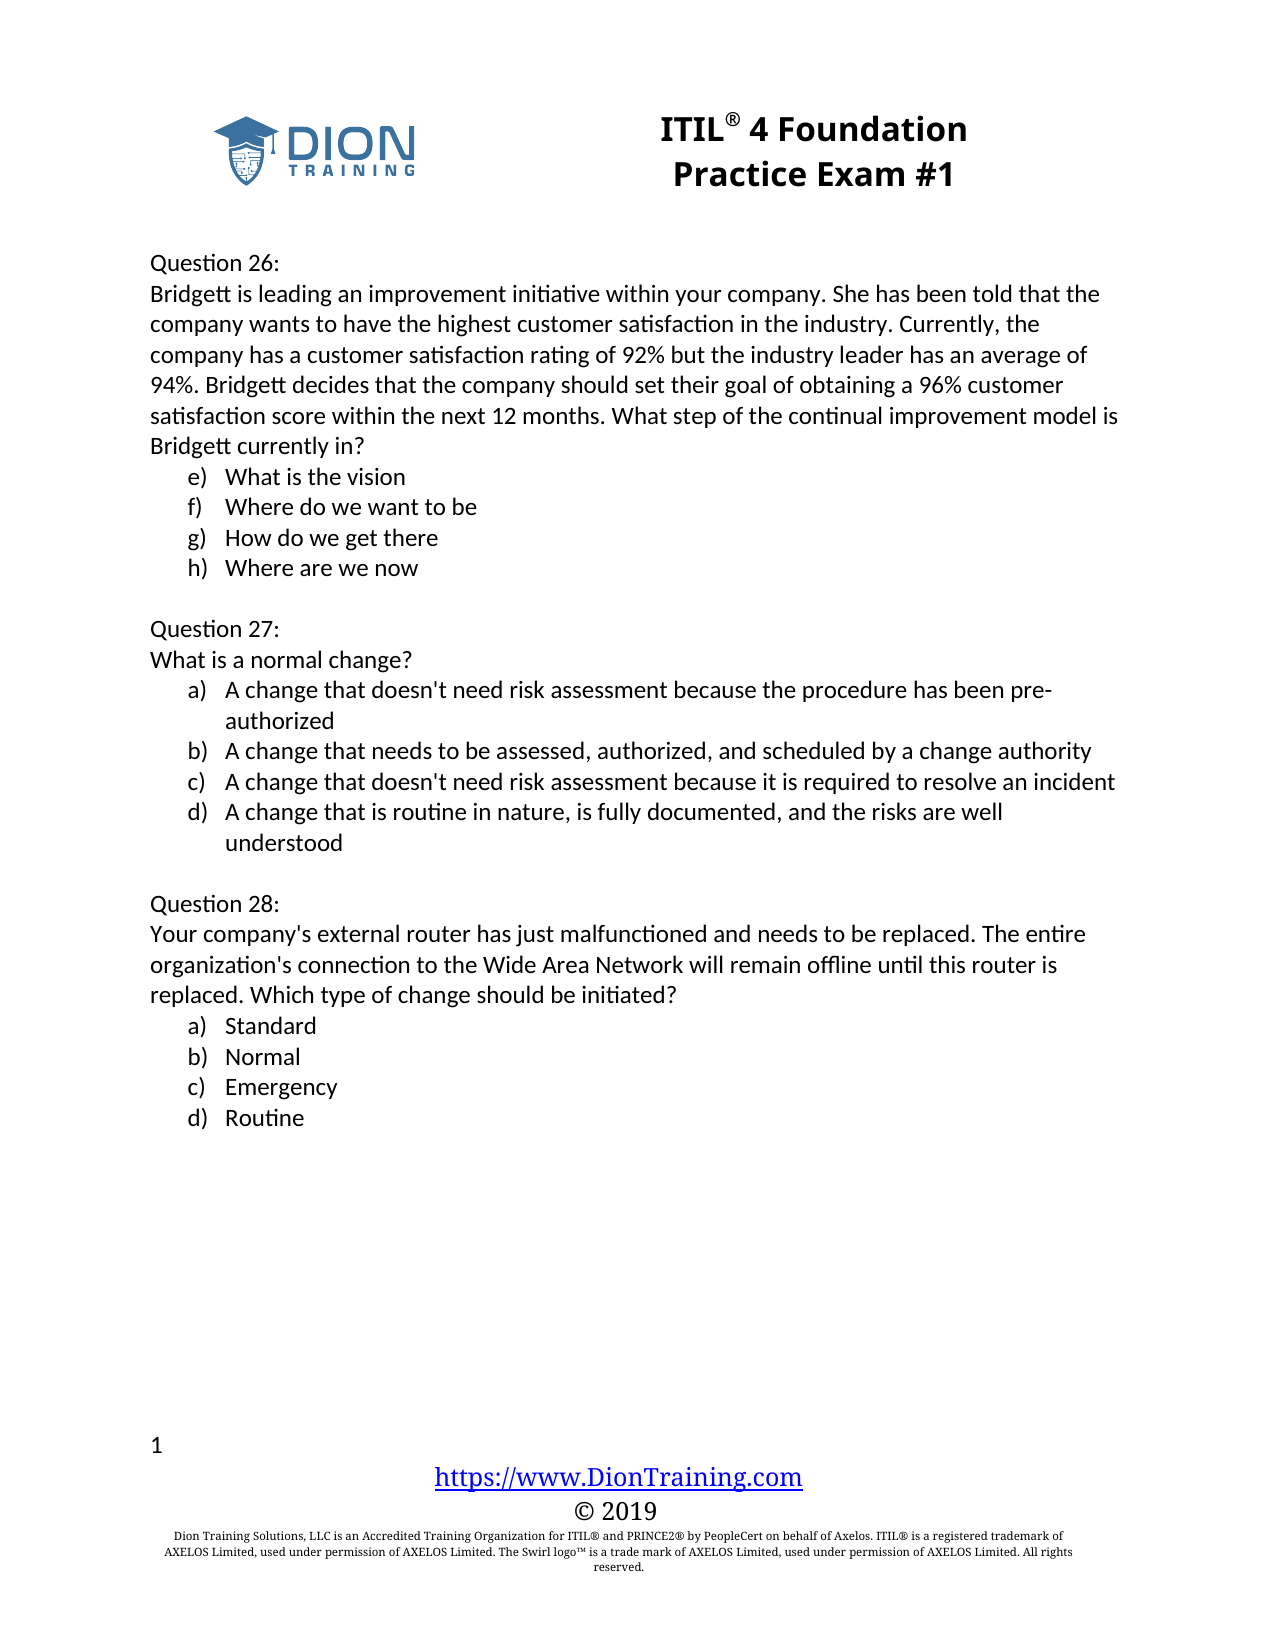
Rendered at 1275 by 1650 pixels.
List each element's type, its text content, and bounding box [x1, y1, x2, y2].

list Emergency [187, 1071, 1125, 1102]
text Question 26: [150, 247, 1125, 278]
list Standard [187, 1010, 1125, 1041]
list Normal [187, 1041, 1125, 1071]
picture [213, 116, 415, 186]
list Where are we now [187, 552, 1125, 583]
list Where do we want to be [187, 491, 1125, 522]
list A change that doesn't need risk assessment because the procedure has been pre-authorized [187, 674, 1125, 736]
list How do we get there [187, 522, 1125, 552]
text Question 27: [150, 613, 1125, 644]
text Bridgett is leading an improvement initiative within your company. She has been told that the company wants to have the highest customer satisfaction in the industry. Currently, the company has a customer satisfaction rating of 92% but the industry leader has an average of 94%. Bridgett decides that the company should set their goal of obtaining a 96% customer satisfaction score within the next 12 months. What step of the continual improvement model is Bridgett currently in? [150, 278, 1125, 461]
list A change that is routine in nature, is fully documented, and the risks are well understood [187, 797, 1125, 858]
text What is a normal change? [150, 644, 1125, 674]
text Question 28: [150, 888, 1125, 919]
text Your company's external router has just malfunctioned and needs to be replaced. The entire organization's connection to the Wide Area Network will remain offline until this router is replaced. Which type of change should be initiated? [150, 919, 1125, 1010]
list A change that needs to be assessed, authorized, and scheduled by a change authority [187, 736, 1125, 766]
list What is the vision [187, 461, 1125, 491]
list A change that doesn't need risk assessment because it is required to resolve an incident [187, 766, 1125, 797]
list Routine [187, 1102, 1125, 1132]
